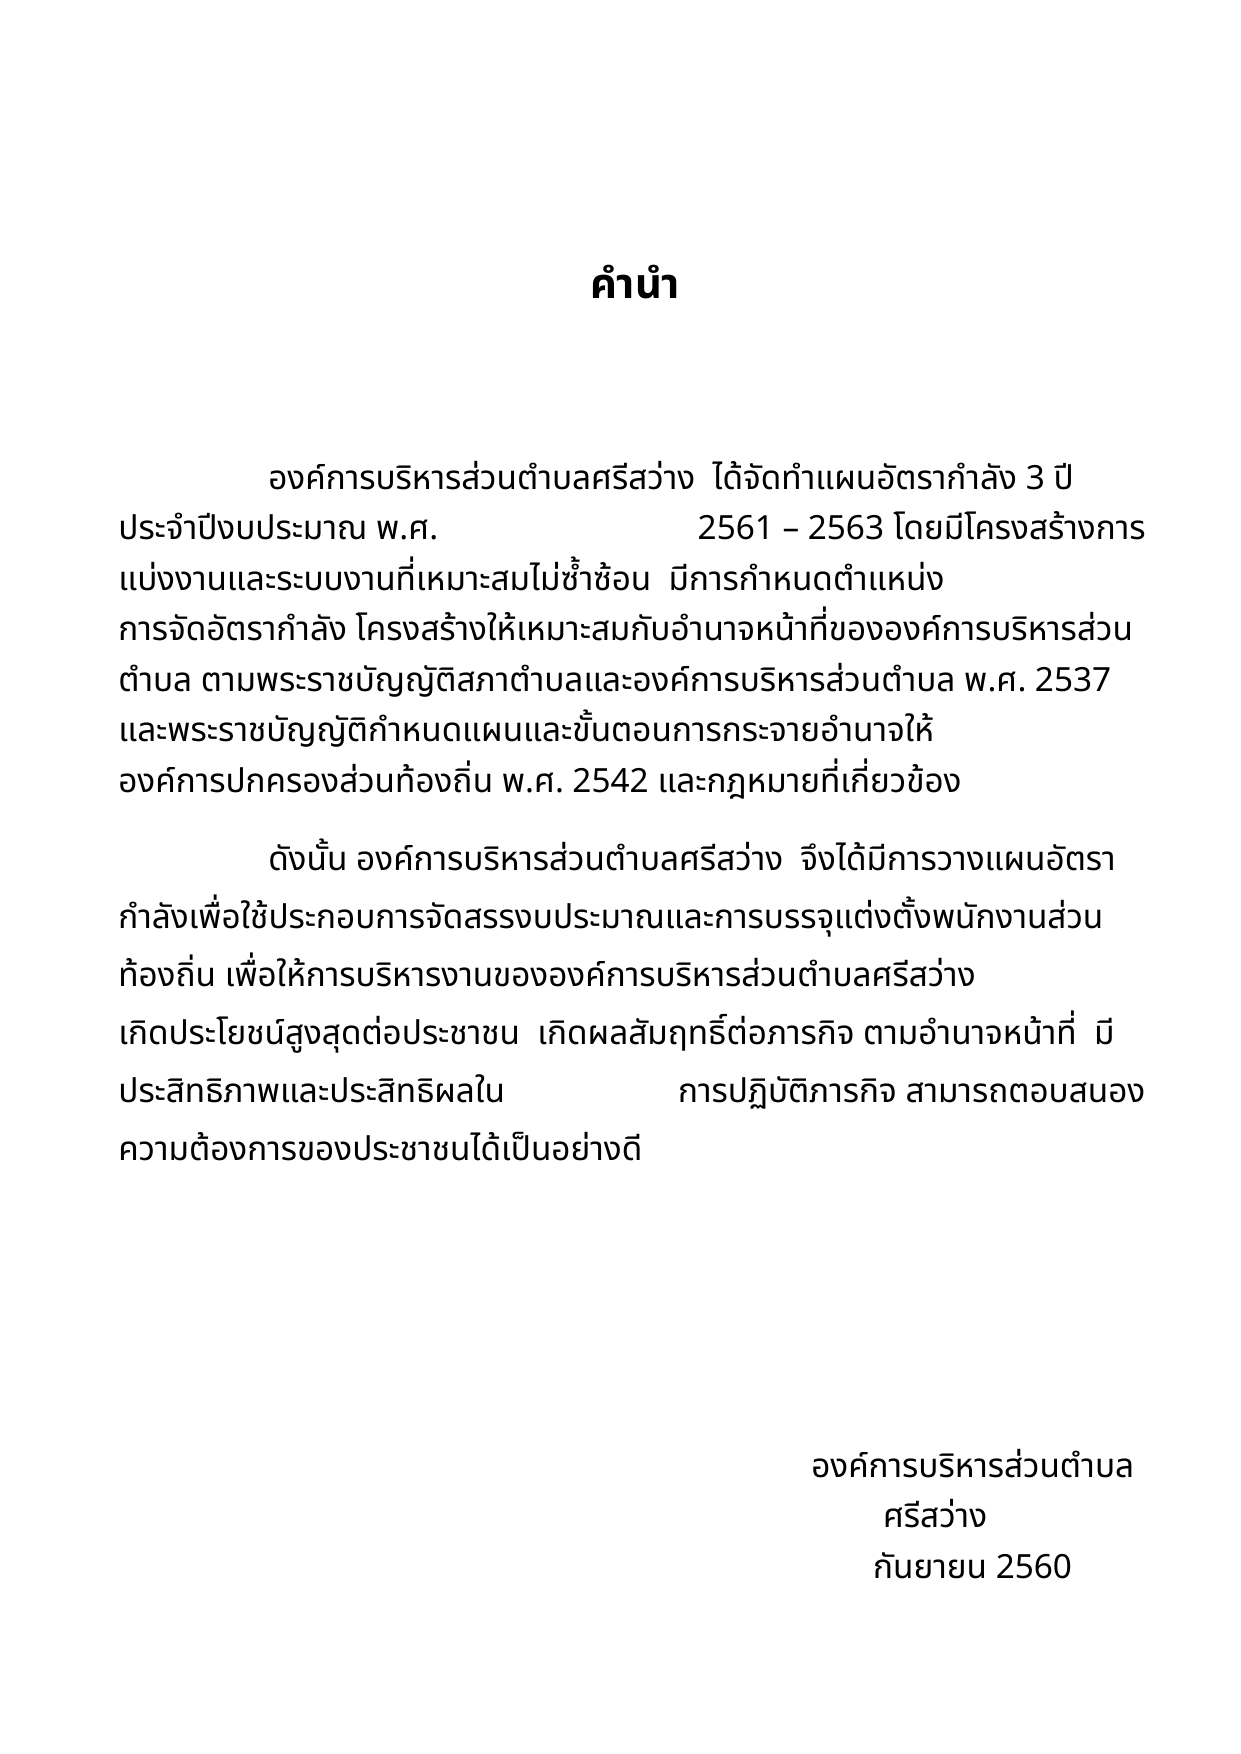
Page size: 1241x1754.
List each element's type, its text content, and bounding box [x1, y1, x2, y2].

text ดังนั้น องค์การบริหารส่วนตำบลศรีสว่าง จึงได้มีการวางแผนอัตรากำลังเพื่อใช้ประกอบการจัดสรรงบประมาณและการบรรจุแต่งตั้งพนักงานส่วนท้องถิ่น เพื่อให้การบริหารงานขององค์การบริหารส่วนตำบลศรีสว่าง เกิดประโยชน์สูงสุดต่อประชาชน เกิดผลสัมฤทธิ์ต่อภารกิจ ตามอำนาจหน้าที่ มีประสิทธิภาพและประสิทธิผลใน การปฏิบัติภารกิจ สามารถตอบสนองความต้องการของประชาชนได้เป็นอย่างดี [118, 835, 1152, 1175]
text องค์การบริหารส่วนตำบลศรีสว่าง [718, 1442, 1152, 1543]
text องค์การบริหารส่วนตำบลศรีสว่าง ได้จัดทำแผนอัตรากำลัง 3 ปีประจำปีงบประมาณ พ.ศ. 2561 – 2563 โดยมีโครงสร้างการแบ่งงานและระบบงานที่เหมาะสมไม่ซ้ำซ้อน มีการกำหนดตำแหน่ง การจัดอัตรากำลัง โครงสร้างให้เหมาะสมกับอำนาจหน้าที่ขององค์การบริหารส่วนตำบล ตามพระราชบัญญัติสภาตำบลและองค์การบริหารส่วนตำบล พ.ศ. 2537 และพระราชบัญญัติกำหนดแผนและขั้นตอนการกระจายอำนาจให้ องค์การปกครองส่วนท้องถิ่น พ.ศ. 2542 และกฎหมายที่เกี่ยวข้อง [118, 453, 1152, 807]
text คำนำ [118, 254, 1152, 317]
text กันยายน 2560 [718, 1543, 1152, 1593]
